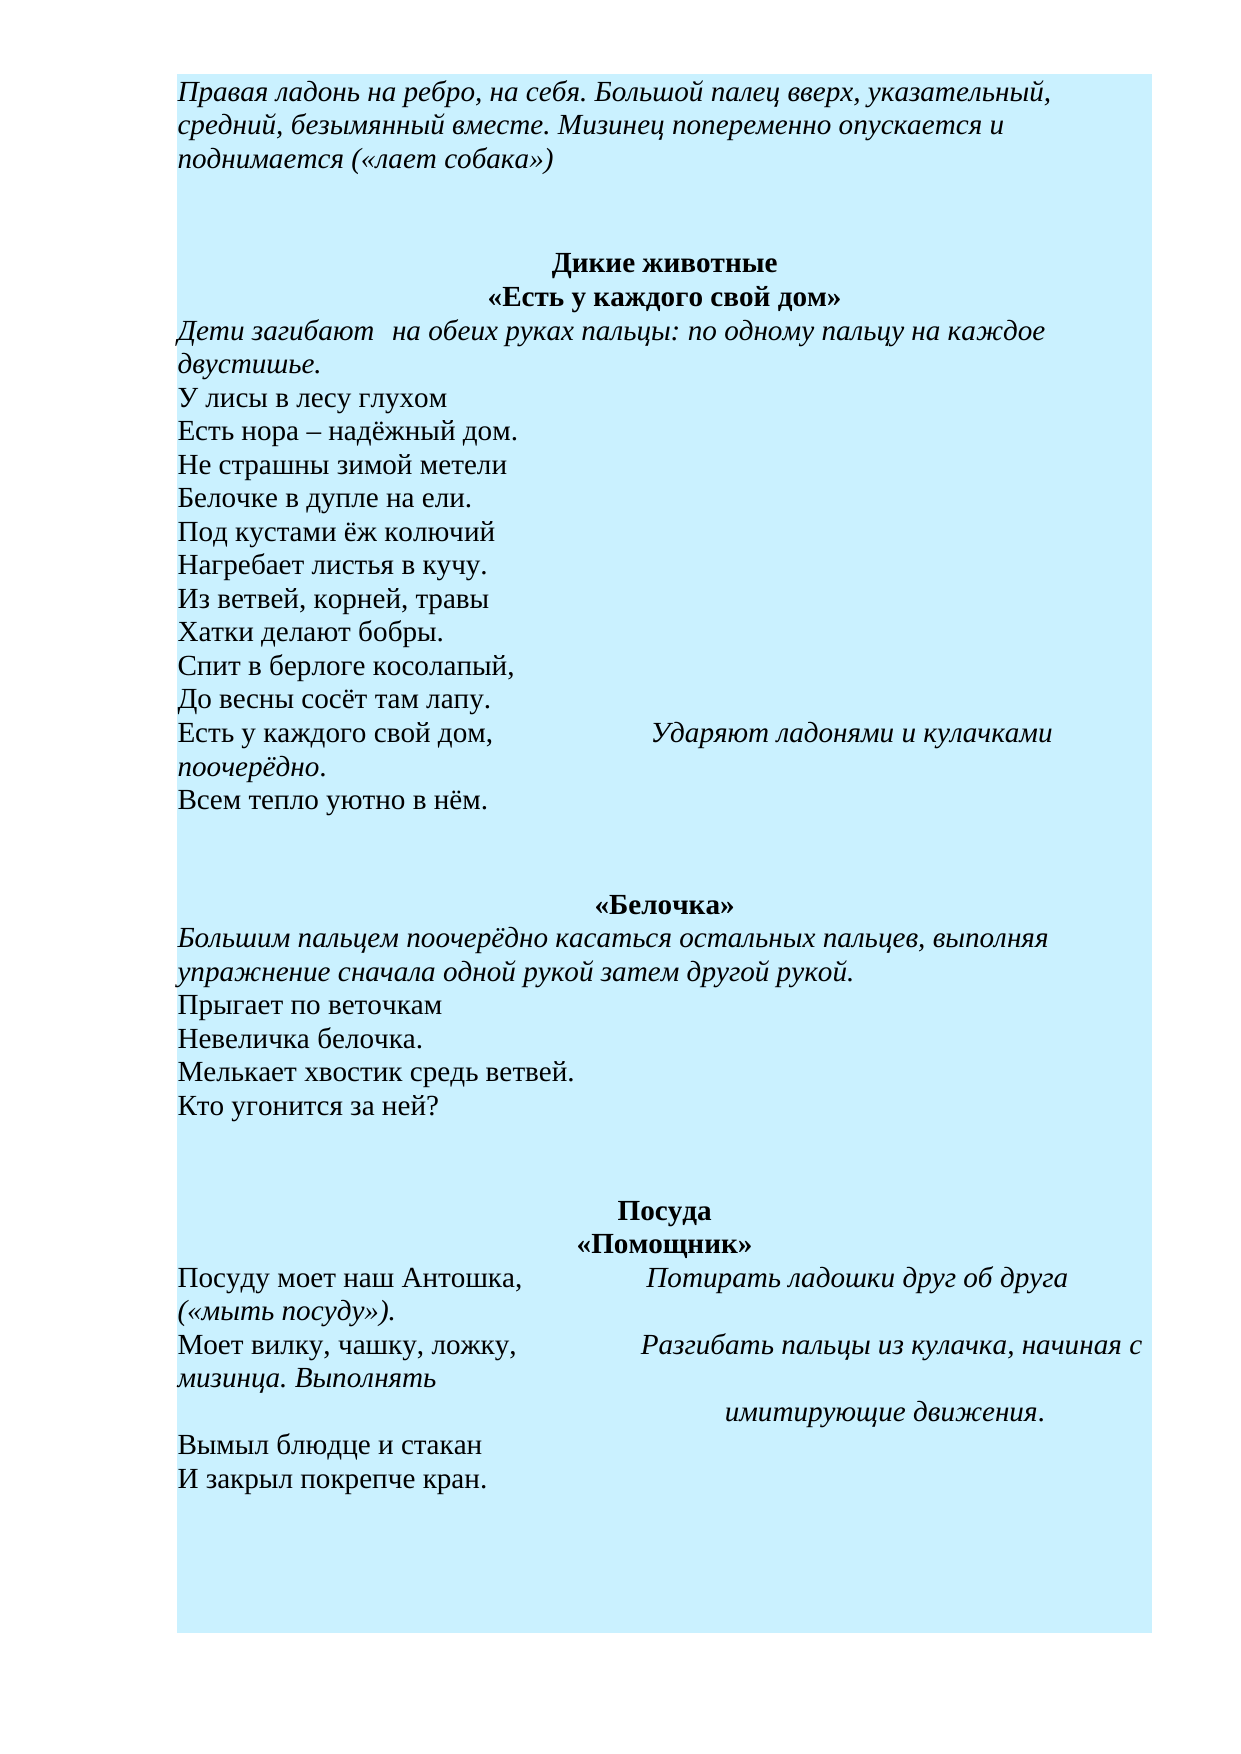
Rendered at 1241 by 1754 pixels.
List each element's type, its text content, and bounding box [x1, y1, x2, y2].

text Посуду моет наш Антошка, Потирать ладошки друг об друга («мыть посуду»). [177, 1260, 1152, 1327]
text Хатки делают бобры. [177, 614, 1152, 648]
text Дикие животные [177, 246, 1152, 279]
text Спит в берлоге косолапый, [177, 648, 1152, 682]
text Белочке в дупле на ели. [177, 480, 1152, 514]
text До весны сосёт там лапу. [177, 682, 1152, 715]
text Мелькает хвостик средь ветвей. [177, 1054, 1152, 1088]
text Всем тепло уютно в нём. [177, 782, 1152, 816]
text Прыгает по веточкам [177, 987, 1152, 1021]
text «Помощник» [177, 1226, 1152, 1260]
text У лисы в лесу глухом [177, 380, 1152, 413]
text имитирующие движения. [177, 1394, 1152, 1427]
text Посуда [177, 1193, 1152, 1226]
text Нагребает листья в кучу. [177, 547, 1152, 581]
text Из ветвей, корней, травы [177, 581, 1152, 614]
text Есть у каждого свой дом, Ударяют ладонями и кулачками поочерёдно. [177, 715, 1152, 782]
text Моет вилку, чашку, ложку, Разгибать пальцы из кулачка, начиная с мизинца. Выполнять [177, 1327, 1152, 1394]
text Правая ладонь на ребро, на себя. Большой палец вверх, указательный, средний, безымянный вместе. Мизинец попеременно опускается и поднимается («лает собака») [177, 74, 1152, 174]
text Под кустами ёж колючий [177, 514, 1152, 547]
text «Есть у каждого свой дом» [177, 279, 1152, 313]
text «Белочка» [177, 887, 1152, 920]
text Не страшны зимой метели [177, 447, 1152, 480]
text Невеличка белочка. [177, 1021, 1152, 1054]
text Есть нора – надёжный дом. [177, 413, 1152, 447]
text Большим пальцем поочерёдно касаться остальных пальцев, выполняя упражнение сначала одной рукой затем другой рукой. [177, 920, 1152, 987]
text Кто угонится за ней? [177, 1088, 1152, 1122]
text Дети загибают на обеих руках пальцы: по одному пальцу на каждое двустишье. [177, 313, 1152, 380]
text Вымыл блюдце и стакан [177, 1427, 1152, 1461]
text И закрыл покрепче кран. [177, 1461, 1152, 1494]
